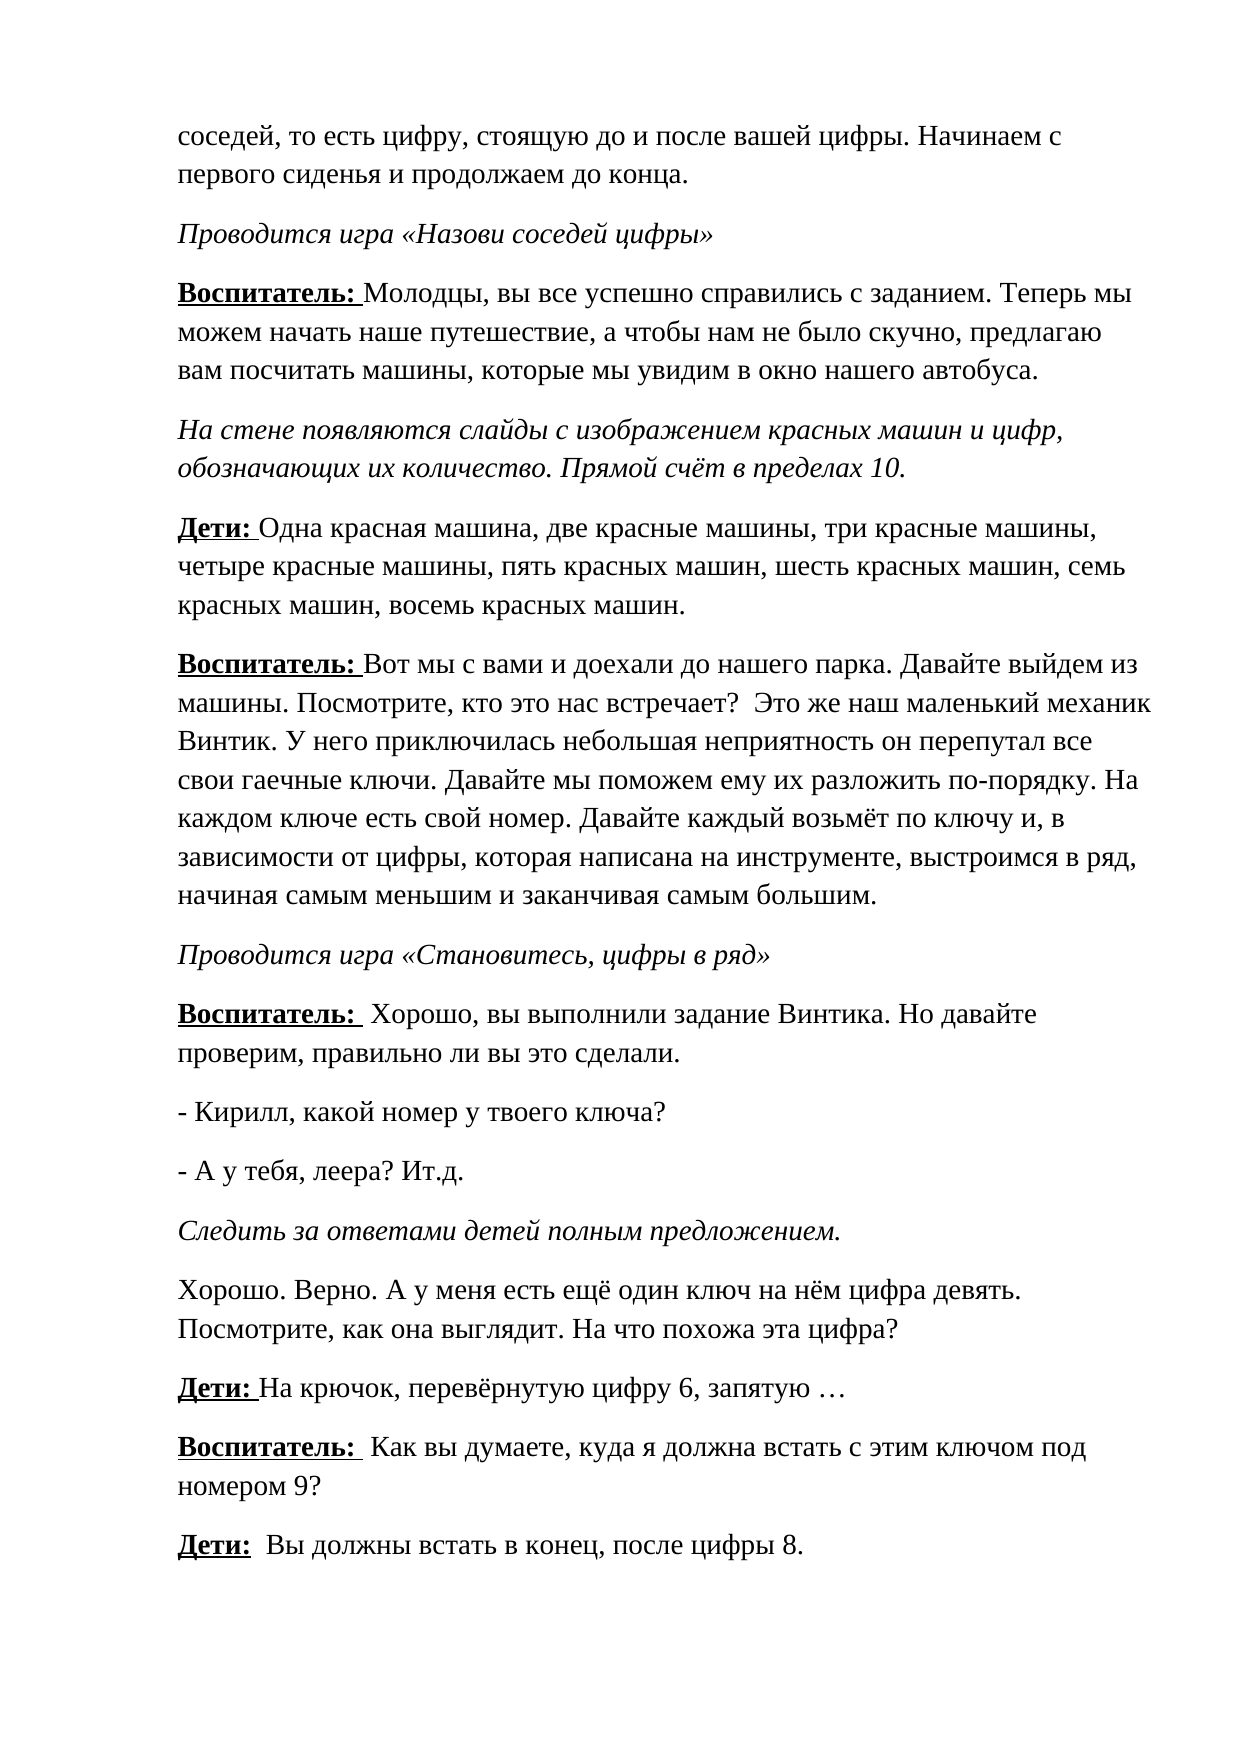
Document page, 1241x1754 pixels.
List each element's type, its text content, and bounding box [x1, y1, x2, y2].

text - Кирилл, какой номер у твоего ключа? [177, 1094, 1152, 1128]
text Дети: Вы должны встать в конец, после цифры 8. [177, 1527, 1152, 1561]
text Воспитатель: Молодцы, вы все успешно справились с заданием. Теперь мы можем начать наше путешествие, а чтобы нам не было скучно, предлагаю вам посчитать машины, которые мы увидим в окно нашего автобуса. [177, 275, 1152, 386]
text Следить за ответами детей полным предложением. [177, 1213, 1152, 1246]
text На стене появляются слайды с изображением красных машин и цифр, обозначающих их количество. Прямой счёт в пределах 10. [177, 412, 1152, 484]
text - А у тебя, леера? Ит.д. [177, 1153, 1152, 1187]
text Дети: Одна красная машина, две красные машины, три красные машины, четыре красные машины, пять красных машин, шесть красных машин, семь красных машин, восемь красных машин. [177, 510, 1152, 620]
text Воспитатель: Как вы думаете, куда я должна встать с этим ключом под номером 9? [177, 1429, 1152, 1502]
text Хорошо. Верно. А у меня есть ещё один ключ на нём цифра девять. Посмотрите, как она выглядит. На что похожа эта цифра? [177, 1272, 1152, 1344]
text Проводится игра «Назови соседей цифры» [177, 216, 1152, 249]
text Воспитатель: Вот мы с вами и доехали до нашего парка. Давайте выйдем из машины. Посмотрите, кто это нас встречает? Это же наш маленький механик Винтик. У него приключилась небольшая неприятность он перепутал все свои гаечные ключи. Давайте мы поможем ему их разложить по-порядку. На каждом ключе есть свой номер. Давайте каждый возьмёт по ключу и, в зависимости от цифры, которая написана на инструменте, выстроимся в ряд, начиная самым меньшим и заканчивая самым большим. [177, 646, 1152, 911]
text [177, 118, 1152, 190]
text Воспитатель: Хорошо, вы выполнили задание Винтика. Но давайте проверим, правильно ли вы это сделали. [177, 996, 1152, 1068]
text Дети: На крючок, перевёрнутую цифру 6, запятую … [177, 1370, 1152, 1404]
text Проводится игра «Становитесь, цифры в ряд» [177, 937, 1152, 970]
